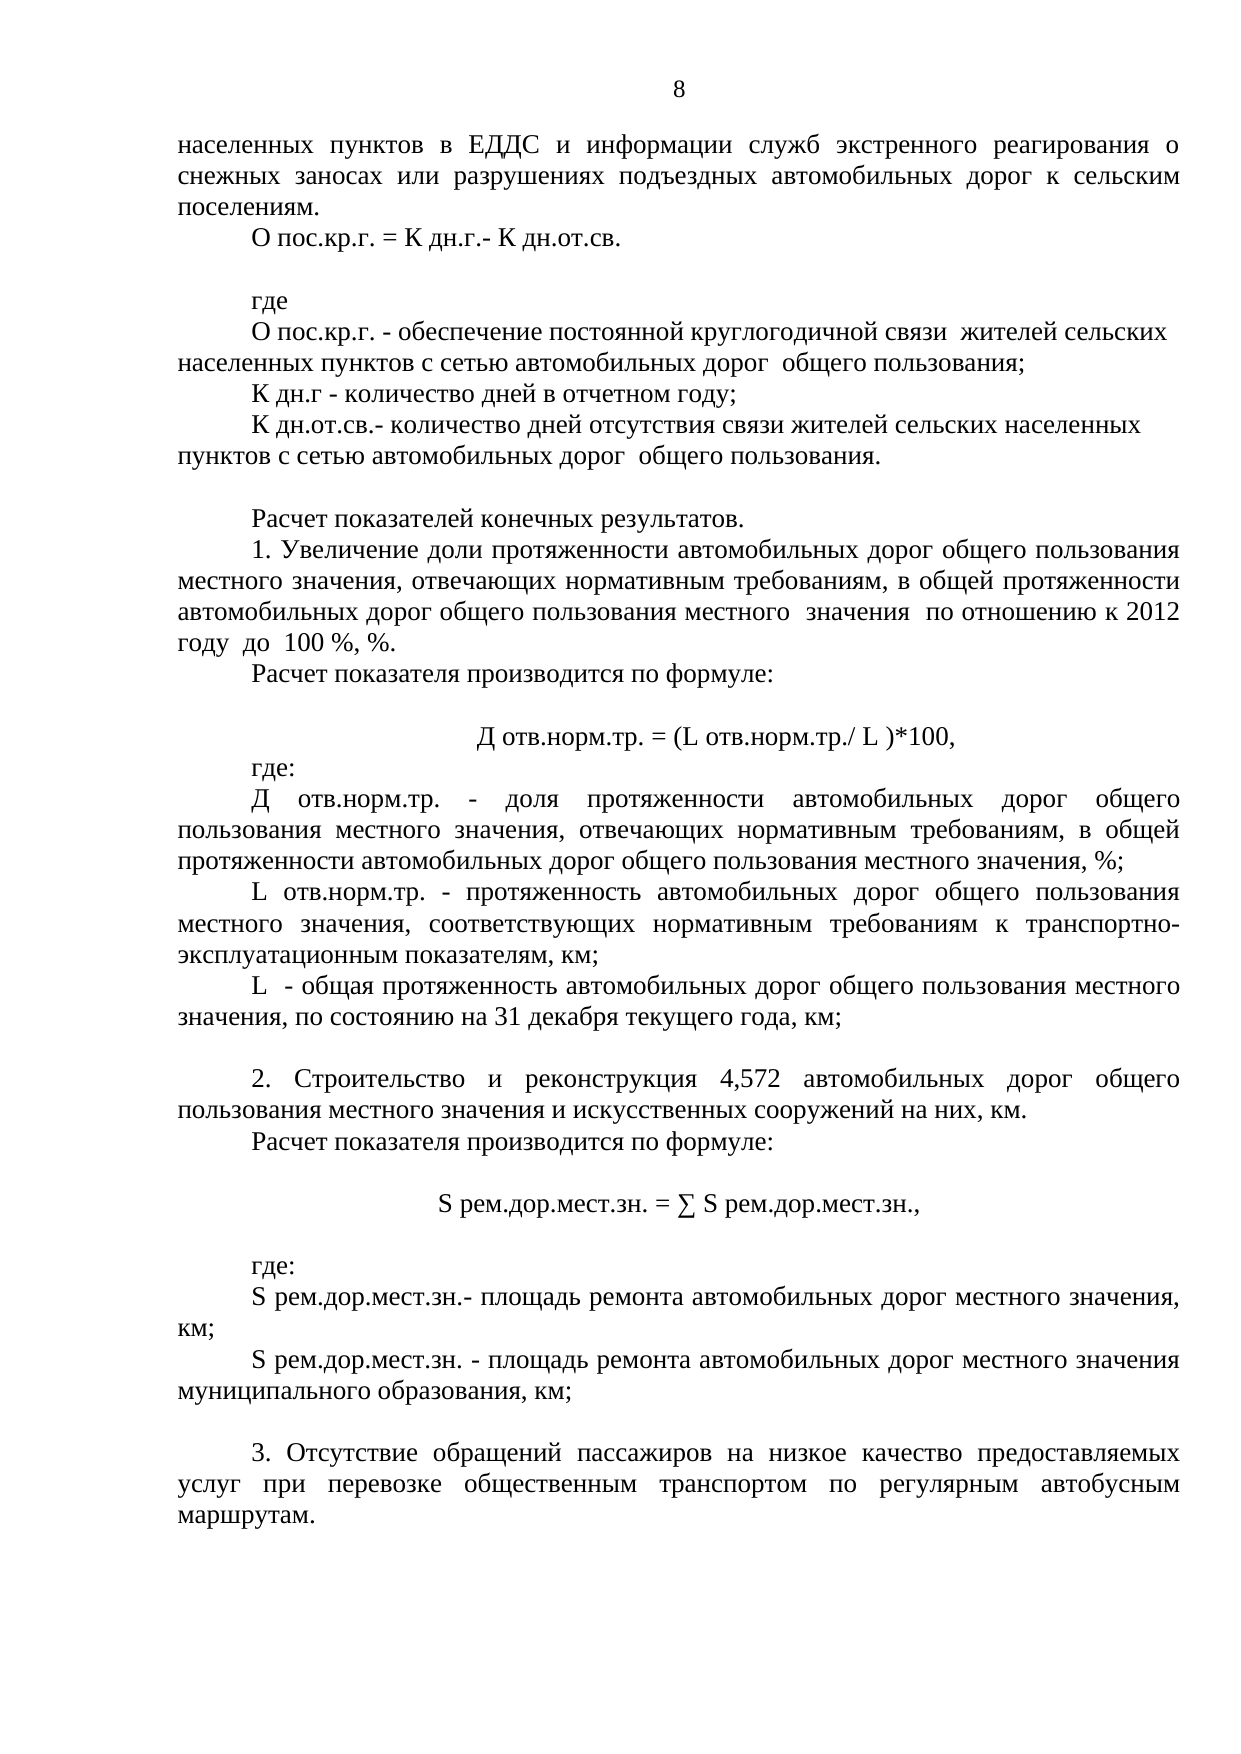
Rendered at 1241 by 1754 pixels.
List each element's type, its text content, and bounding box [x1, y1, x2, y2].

text 1. Увеличение доли протяженности автомобильных дорог общего пользования местного значения, отвечающих нормативным требованиям, в общей протяженности автомобильных дорог общего пользования местного значения по отношению к 2012 году до 100 %, %. [177, 533, 1181, 657]
text Расчет показателей конечных результатов. [177, 502, 1181, 533]
text К дн.г - количество дней в отчетном году; [177, 377, 1181, 408]
text О пос.кр.г. - обеспечение постоянной круглогодичной связи жителей сельских населенных пунктов с сетью автомобильных дорог общего пользования; [177, 315, 1181, 377]
text Д отв.норм.тр. - доля протяженности автомобильных дорог общего пользования местного значения, отвечающих нормативным требованиям, в общей протяженности автомобильных дорог общего пользования местного значения, %; [177, 782, 1181, 876]
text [177, 128, 1181, 221]
text где [177, 284, 1181, 315]
text К дн.от.св.- количество дней отсутствия связи жителей сельских населенных пунктов с сетью автомобильных дорог общего пользования. [177, 408, 1181, 471]
text Расчет показателя производится по формуле: [177, 1125, 1181, 1156]
text S рем.дор.мест.зн.- площадь ремонта автомобильных дорог местного значения, км; [177, 1280, 1181, 1343]
text где: [177, 1249, 1181, 1280]
text Д отв.норм.тр. = (L отв.норм.тр./ L )*100, [177, 720, 1181, 751]
text S рем.дор.мест.зн. = ∑ S рем.дор.мест.зн., [177, 1187, 1181, 1218]
text 2. Строительство и реконструкция 4,572 автомобильных дорог общего пользования местного значения и искусственных сооружений на них, км. [177, 1062, 1181, 1125]
text О пос.кр.г. = К дн.г.- К дн.от.св. [177, 221, 1181, 253]
text 3. Отсутствие обращений пассажиров на низкое качество предоставляемых услуг при перевозке общественным транспортом по регулярным автобусным маршрутам. [177, 1436, 1181, 1529]
text L отв.норм.тр. - протяженность автомобильных дорог общего пользования местного значения, соответствующих нормативным требованиям к транспортно-эксплуатационным показателям, км; [177, 876, 1181, 969]
text L - общая протяженность автомобильных дорог общего пользования местного значения, по состоянию на 31 декабря текущего года, км; [177, 969, 1181, 1031]
text Расчет показателя производится по формуле: [177, 657, 1181, 689]
text где: [177, 751, 1181, 782]
text S рем.дор.мест.зн. - площадь ремонта автомобильных дорог местного значения муниципального образования, км; [177, 1343, 1181, 1405]
